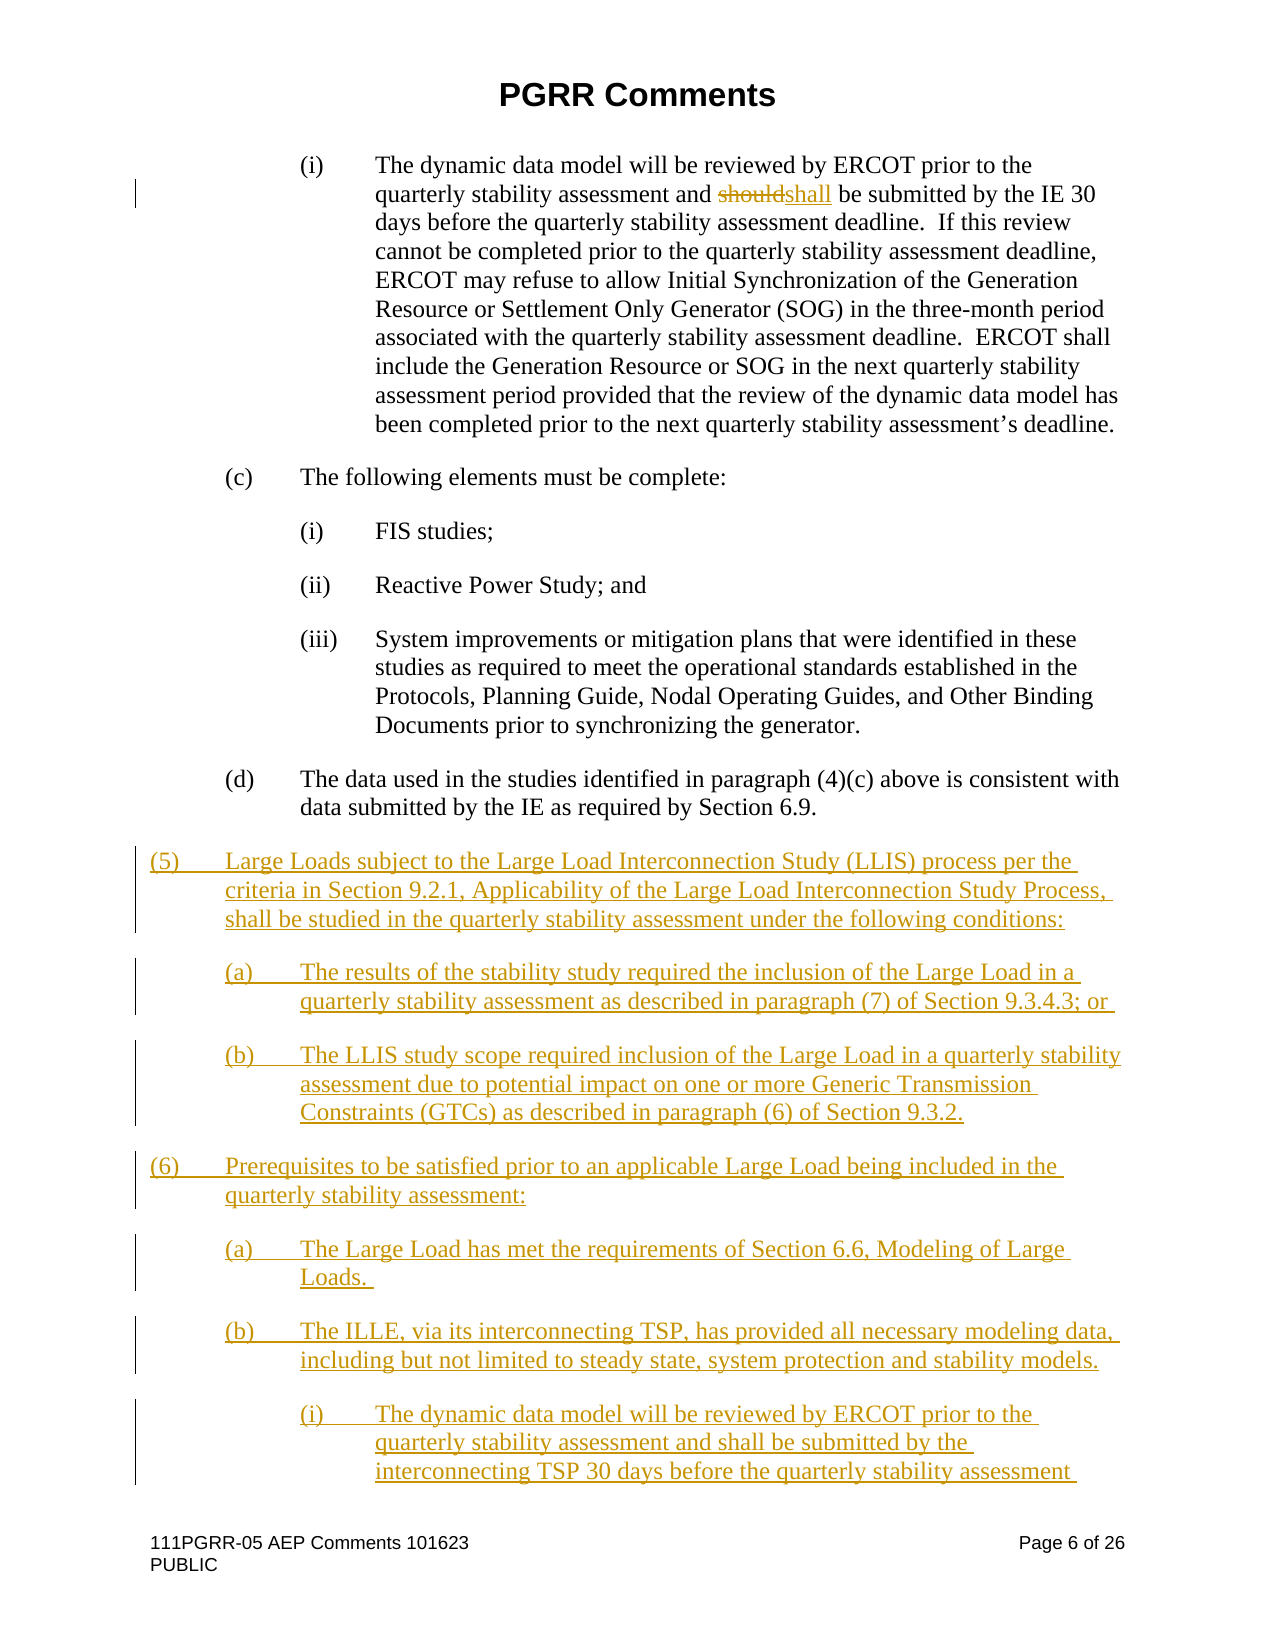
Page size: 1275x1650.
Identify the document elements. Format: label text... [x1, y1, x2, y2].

text (ii) Reactive Power Study; and [300, 570, 1125, 599]
text (c) The following elements must be complete: [225, 462, 1125, 491]
text (i) FIS studies; [300, 516, 1125, 545]
text (d) The data used in the studies identified in paragraph (4)(c) above is consistent with data submitted by the IE as required by Section 6.9. [225, 764, 1125, 821]
text (i) The dynamic data model will be reviewed by ERCOT prior to the quarterly stability assessment and be submitted by the IE 30 days before the quarterly stability assessment deadline. If this review cannot be completed prior to the quarterly stability assessment deadline, ERCOT may refuse to allow Initial Synchronization of the Generation Resource or Settlement Only Generator (SOG) in the three-month period associated with the quarterly stability assessment deadline. ERCOT shall include the Generation Resource or SOG in the next quarterly stability assessment period provided that the review of the dynamic data model has been completed prior to the next quarterly stability assessment’s deadline. [300, 150, 1125, 437]
text (iii) System improvements or mitigation plans that were identified in these studies as required to meet the operational standards established in the Protocols, Planning Guide, Nodal Operating Guides, and Other Binding Documents prior to synchronizing the generator. [300, 624, 1125, 739]
